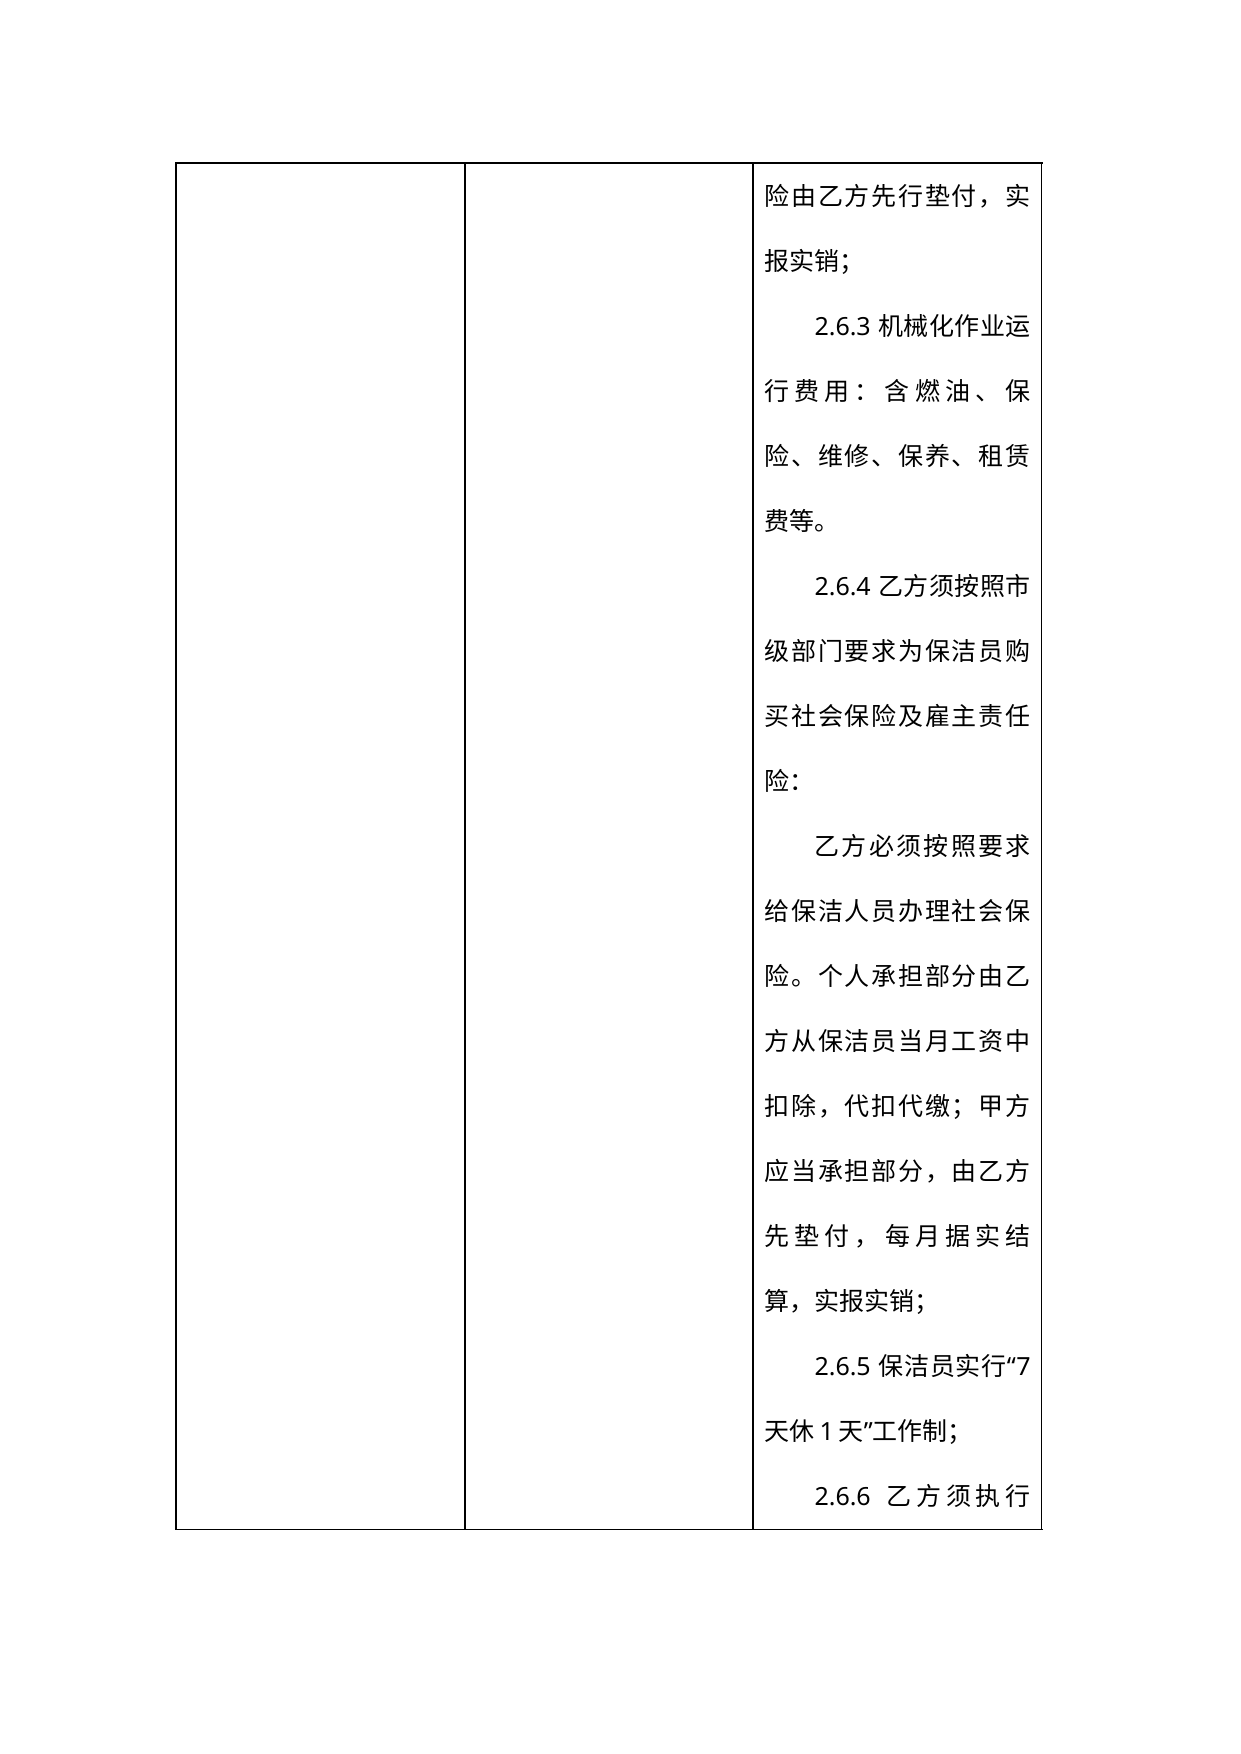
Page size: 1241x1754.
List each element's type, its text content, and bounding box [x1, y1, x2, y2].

table_cell 1 [177, 164, 464, 1528]
table_cell [466, 164, 752, 1528]
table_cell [754, 164, 1041, 1528]
